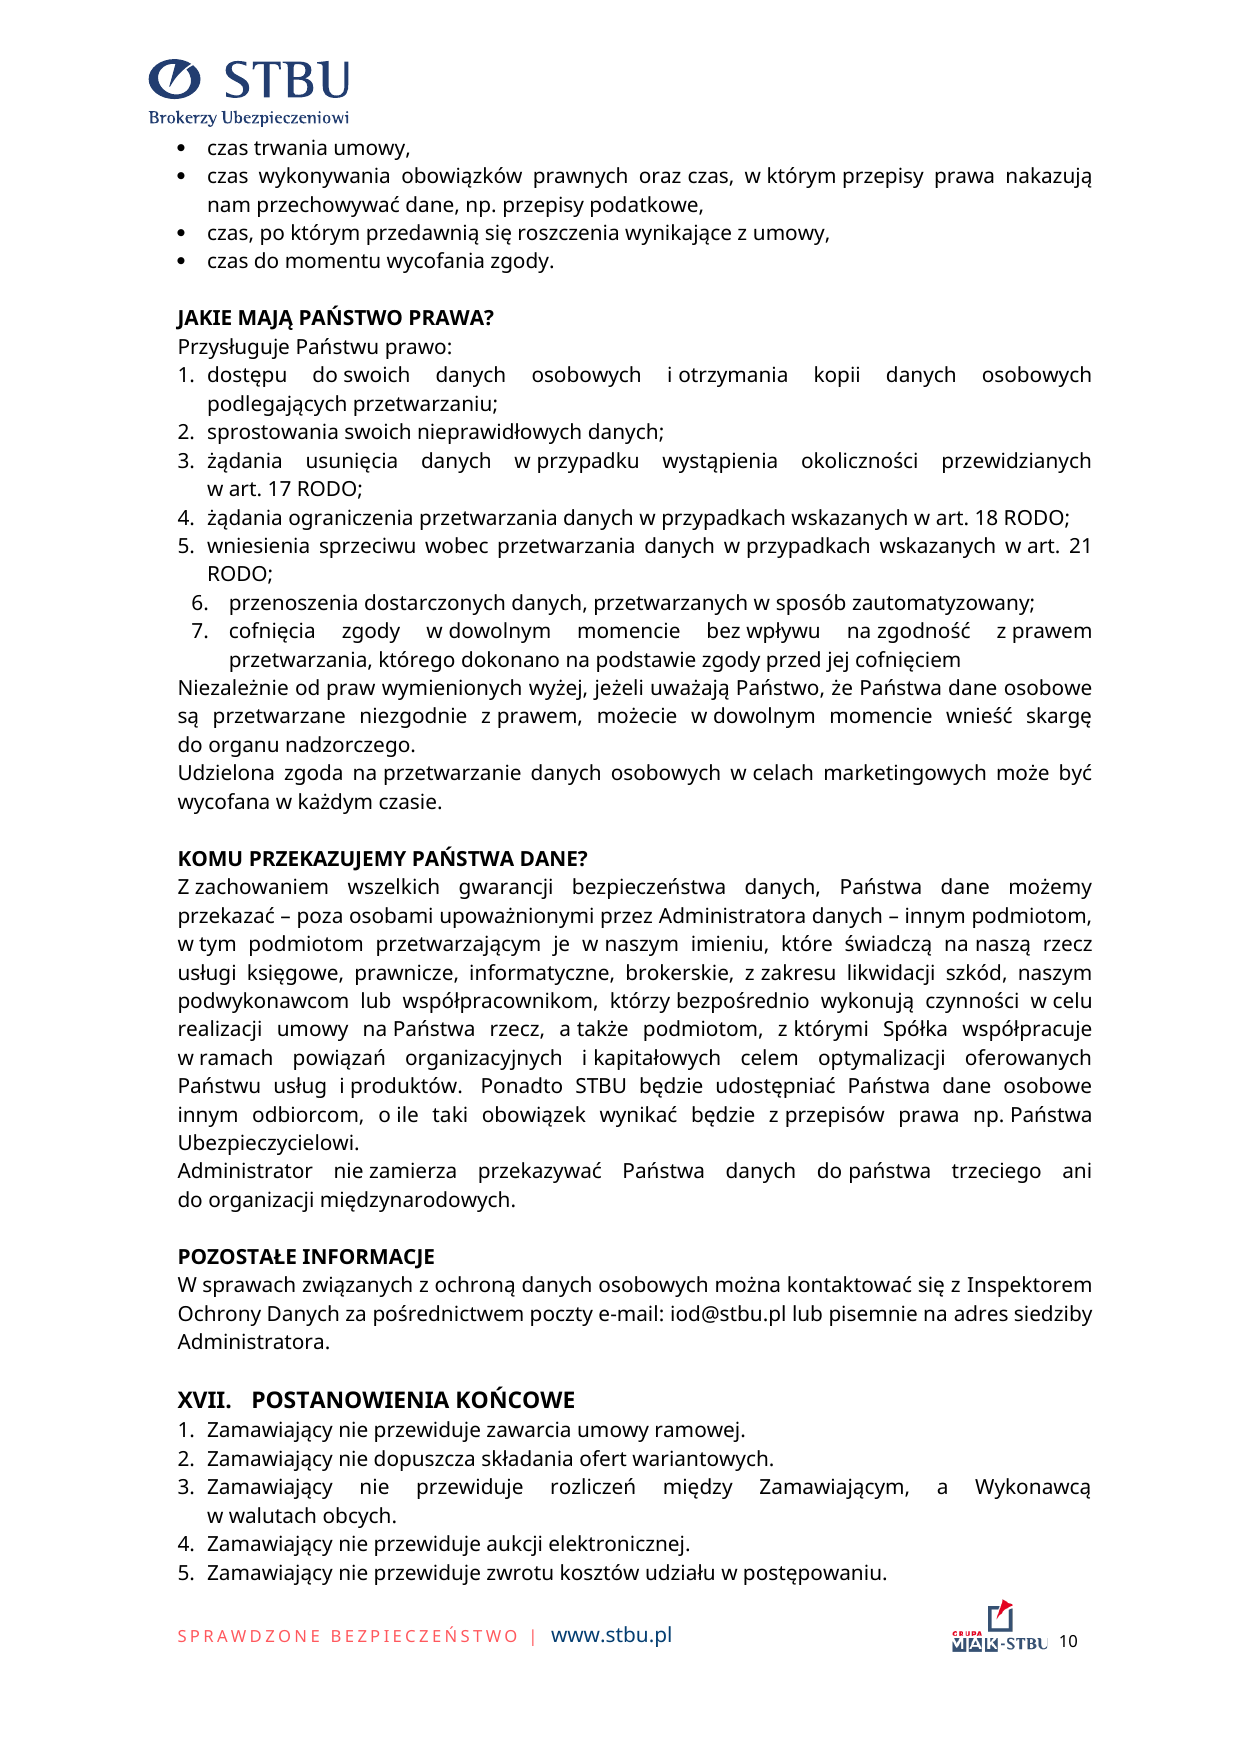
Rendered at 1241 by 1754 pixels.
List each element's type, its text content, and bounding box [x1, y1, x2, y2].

list Zamawiający nie przewiduje rozliczeń między Zamawiającym, a Wykonawcą w walutach obcych. [177, 1472, 1092, 1529]
list czas, po którym przedawnią się roszczenia wynikające z umowy, [177, 218, 1092, 247]
text Niezależnie od praw wymienionych wyżej, jeżeli uważają Państwo, że Państwa dane osobowe są przetwarzane niezgodnie z prawem, możecie w dowolnym momencie wnieść skargę do organu nadzorczego. [177, 673, 1092, 758]
list przenoszenia dostarczonych danych, przetwarzanych w sposób zautomatyzowany; [191, 588, 1092, 616]
list wniesienia sprzeciwu wobec przetwarzania danych w przypadkach wskazanych w art. 21 RODO; [177, 531, 1092, 588]
text Administrator nie zamierza przekazywać Państwa danych do państwa trzeciego ani do organizacji międzynarodowych. [177, 1157, 1092, 1213]
text JAKIE MAJĄ PAŃSTWO PRAWA? [177, 303, 1092, 332]
subtitle POSTANOWIENIA KOŃCOWE [177, 1384, 1092, 1415]
list czas wykonywania obowiązków prawnych oraz czas, w którym przepisy prawa nakazują nam przechowywać dane, np. przepisy podatkowe, [177, 161, 1092, 218]
list cofnięcia zgody w dowolnym momencie bez wpływu na zgodność z prawem przetwarzania, którego dokonano na podstawie zgody przed jej cofnięciem [191, 616, 1092, 673]
text Udzielona zgoda na przetwarzanie danych osobowych w celach marketingowych może być wycofana w każdym czasie. [177, 758, 1092, 815]
text Przysługuje Państwu prawo: [177, 332, 1092, 360]
text POZOSTAŁE INFORMACJE [177, 1242, 1092, 1270]
list sprostowania swoich nieprawidłowych danych; [177, 417, 1092, 446]
text KOMU PRZEKAZUJEMY PAŃSTWA DANE? [177, 844, 1092, 872]
list dostępu do swoich danych osobowych i otrzymania kopii danych osobowych podlegających przetwarzaniu; [177, 360, 1092, 417]
list żądania usunięcia danych w przypadku wystąpienia okoliczności przewidzianych w art. 17 RODO; [177, 446, 1092, 503]
list Zamawiający nie przewiduje aukcji elektronicznej. [177, 1529, 1092, 1558]
text Z zachowaniem wszelkich gwarancji bezpieczeństwa danych, Państwa dane możemy przekazać – poza osobami upoważnionymi przez Administratora danych – innym podmiotom, w tym podmiotom przetwarzającym je w naszym imieniu, które świadczą na naszą rzecz usługi księgowe, prawnicze, informatyczne, brokerskie, z zakresu likwidacji szkód, naszym podwykonawcom lub współpracownikom, którzy bezpośrednio wykonują czynności w celu realizacji umowy na Państwa rzecz, a także podmiotom, z którymi Spółka współpracuje w ramach powiązań organizacyjnych i kapitałowych celem optymalizacji oferowanych Państwu usług i produktów. Ponadto STBU będzie udostępniać Państwa dane osobowe innym odbiorcom, o ile taki obowiązek wynikać będzie z przepisów prawa np. Państwa Ubezpieczycielowi. [177, 872, 1092, 1157]
list Zamawiający nie przewiduje zawarcia umowy ramowej. [177, 1415, 1092, 1444]
list żądania ograniczenia przetwarzania danych w przypadkach wskazanych w art. 18 RODO; [177, 503, 1092, 531]
list czas do momentu wycofania zgody. [177, 247, 1092, 275]
list Zamawiający nie dopuszcza składania ofert wariantowych. [177, 1444, 1092, 1472]
text W sprawach związanych z ochroną danych osobowych można kontaktować się z Inspektorem Ochrony Danych za pośrednictwem poczty e-mail: iod@stbu.pl lub pisemnie na adres siedziby Administratora. [177, 1270, 1092, 1356]
picture [951, 1598, 1048, 1652]
list czas trwania umowy, [177, 133, 1092, 161]
list Zamawiający nie przewiduje zwrotu kosztów udziału w postępowaniu. [177, 1558, 1092, 1586]
